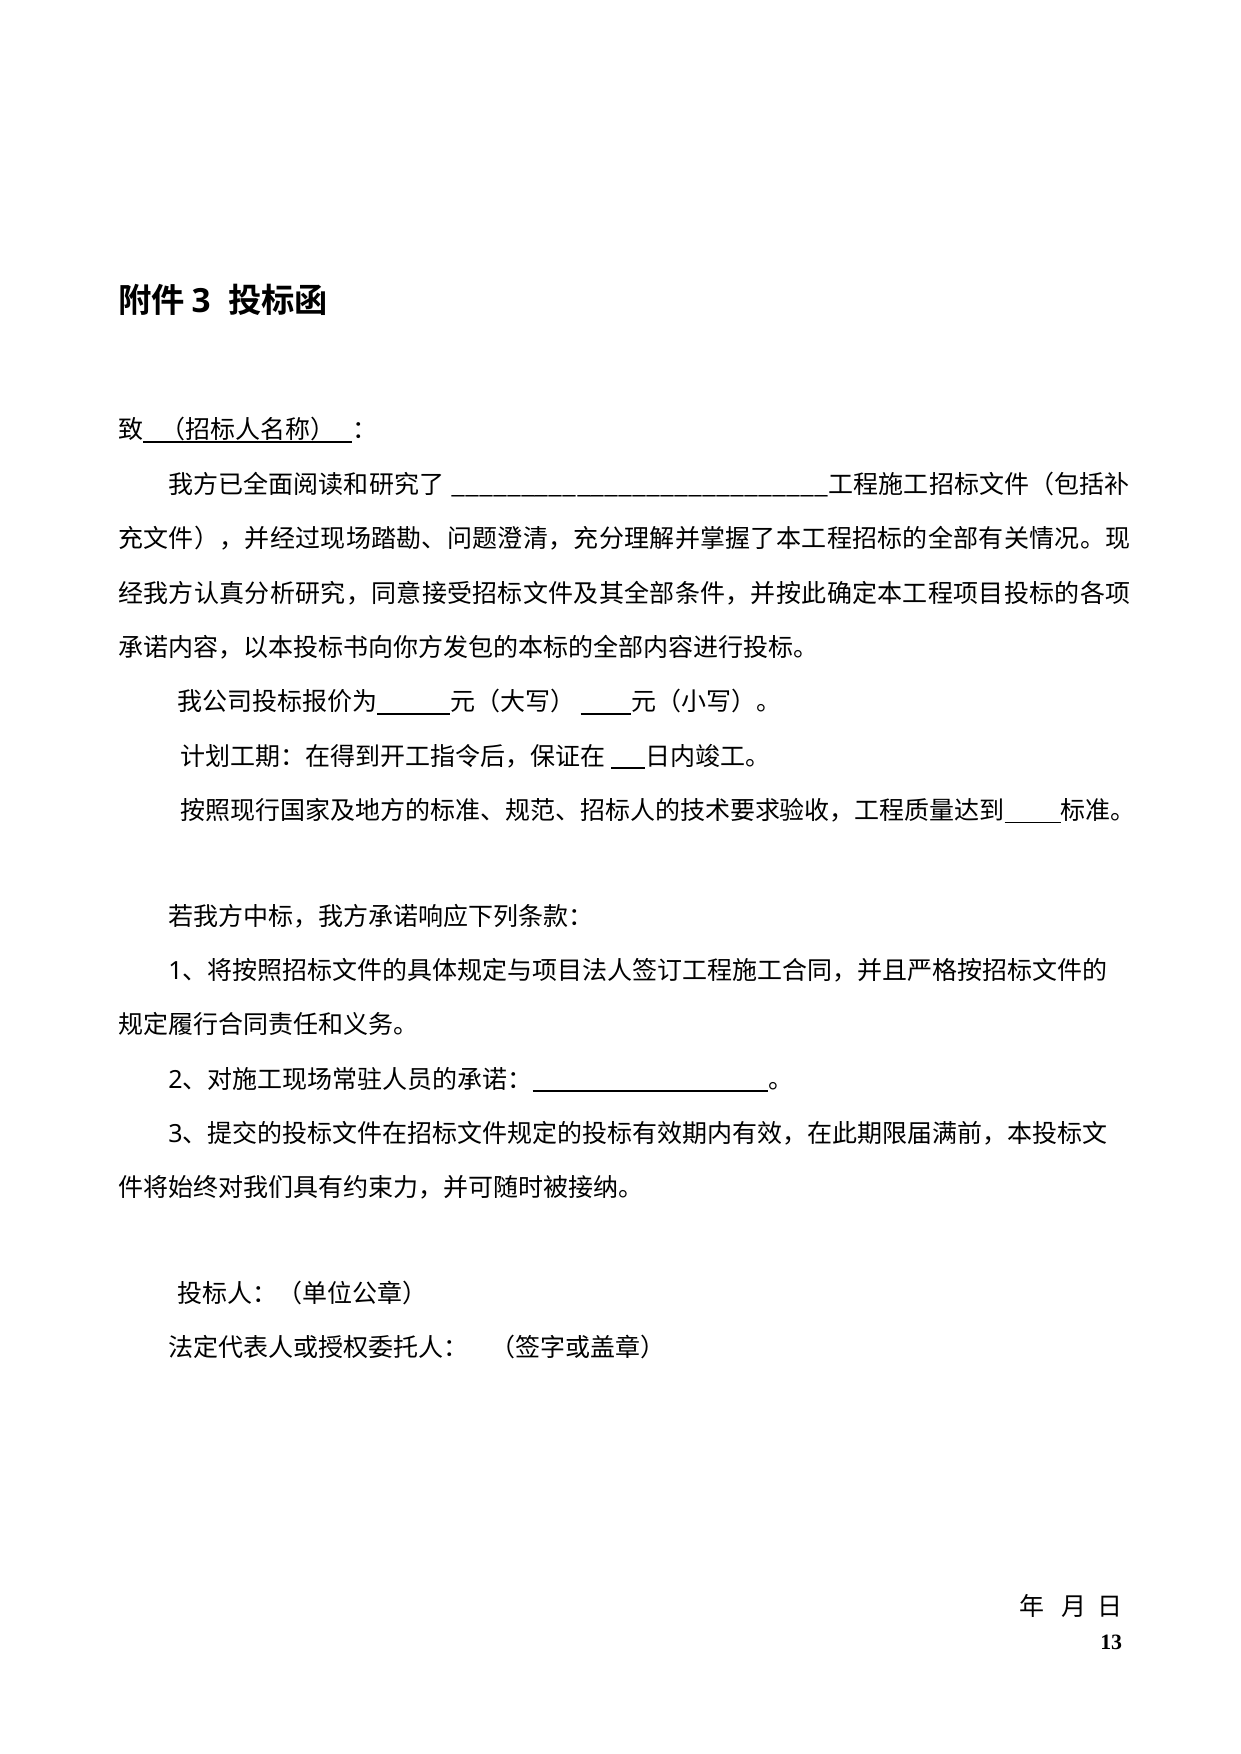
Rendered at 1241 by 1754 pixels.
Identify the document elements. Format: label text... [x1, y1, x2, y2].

text 我方已全面阅读和研究了 ___________________________工程施工招标文件（包括补充文件），并经过现场踏勘、问题澄清，充分理解并掌握了本工程招标的全部有关情况。现经我方认真分析研究，同意接受招标文件及其全部条件，并按此确定本工程项目投标的各项承诺内容，以本投标书向你方发包的本标的全部内容进行投标。 [118, 464, 1131, 664]
text 2、对施工现场常驻人员的承诺： 。 [118, 1059, 1122, 1095]
text 若我方中标，我方承诺响应下列条款： [118, 896, 1122, 932]
text 法定代表人或授权委托人： （签字或盖章） [118, 1328, 1122, 1364]
text 1、将按照招标文件的具体规定与项目法人签订工程施工合同，并且严格按招标文件的规定履行合同责任和义务。 [118, 950, 1122, 1041]
text 3、提交的投标文件在招标文件规定的投标有效期内有效，在此期限届满前，本投标文件将始终对我们具有约束力，并可随时被接纳。 [118, 1113, 1122, 1204]
text 年 月 日 [118, 1586, 1122, 1622]
text 投标人：（单位公章） [118, 1273, 1122, 1309]
text 我公司投标报价为 元（大写） 元（小写）。 [177, 682, 1122, 718]
text 附件3 投标函 [118, 272, 1131, 322]
text 致 （招标人名称） ： [118, 410, 1122, 446]
text 按照现行国家及地方的标准、规范、招标人的技术要求验收，工程质量达到 标准。 [118, 791, 1131, 827]
text 计划工期：在得到开工指令后，保证在 日内竣工。 [118, 736, 1131, 772]
